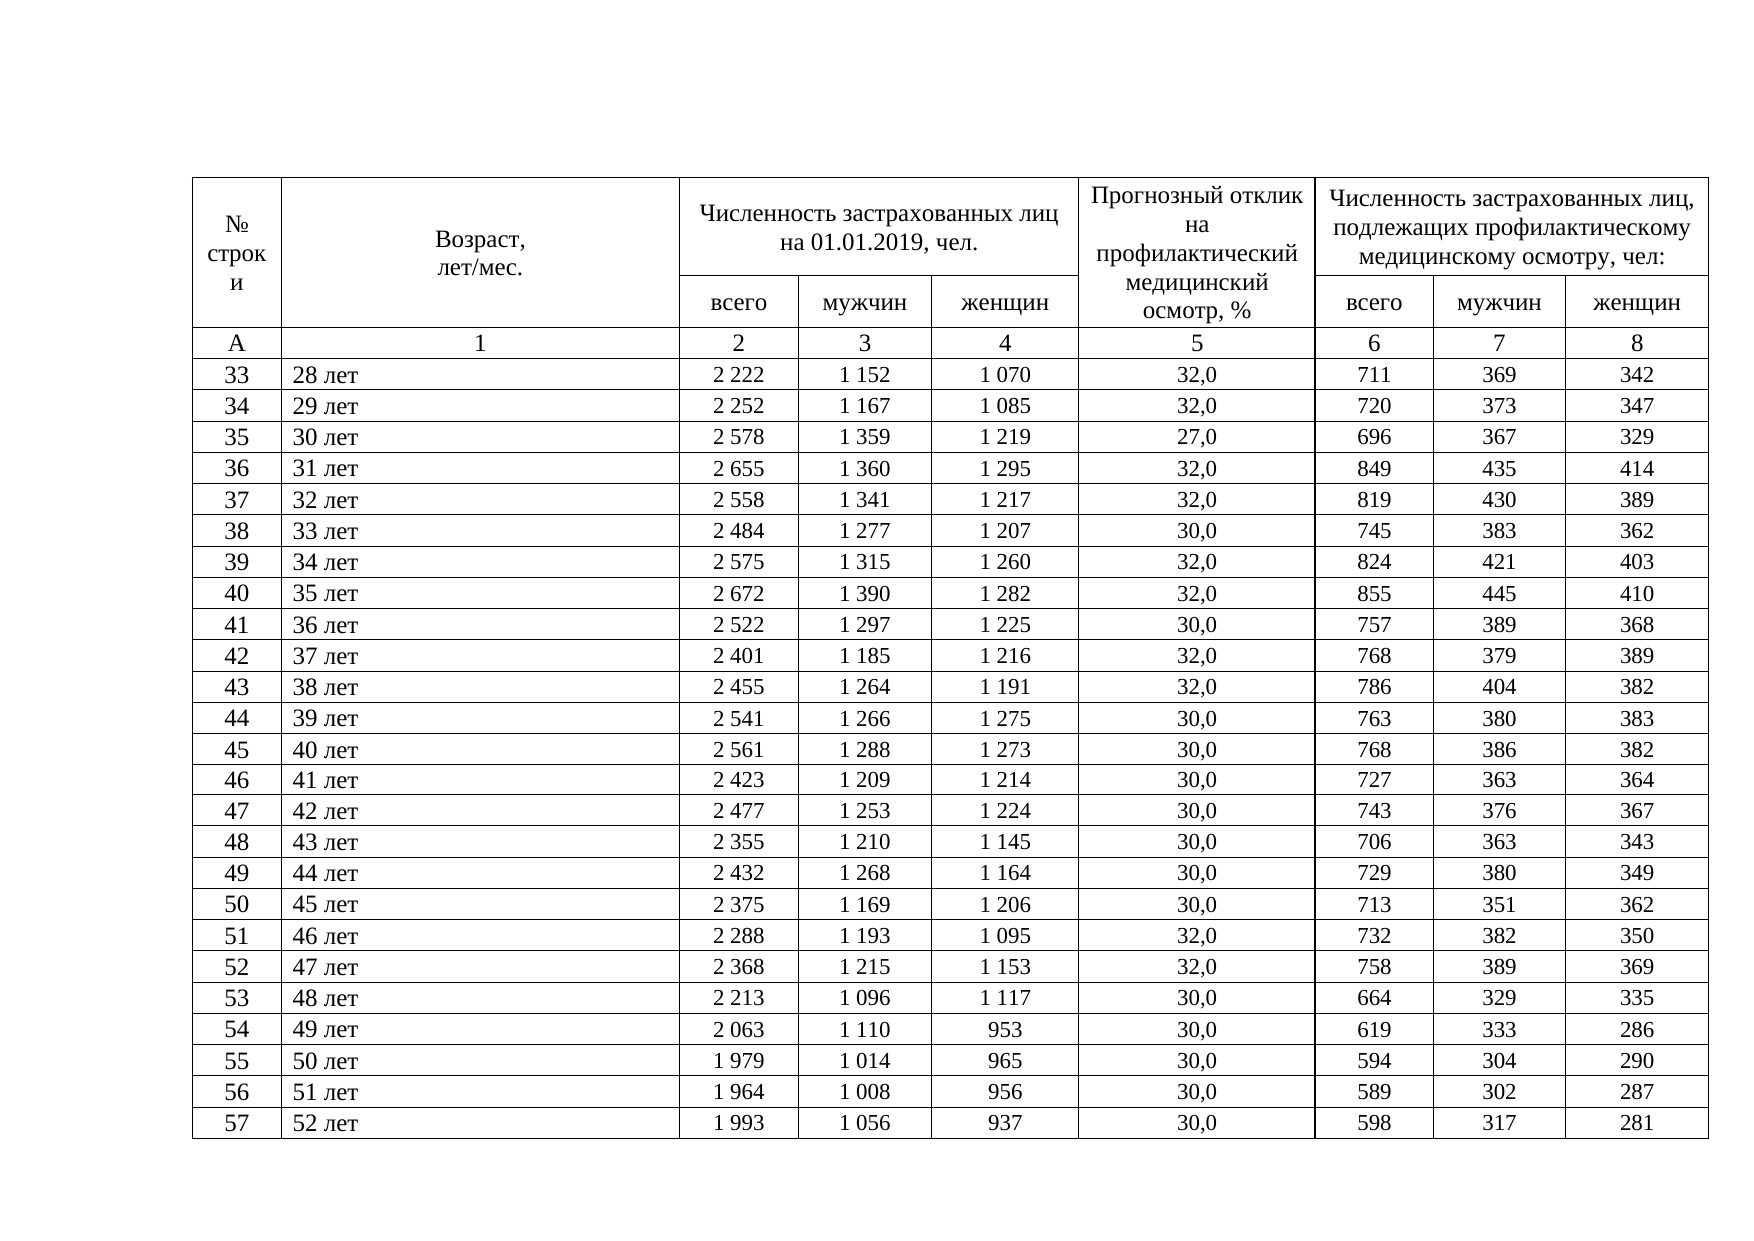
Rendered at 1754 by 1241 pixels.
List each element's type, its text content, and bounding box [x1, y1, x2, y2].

table_cell 41 [193, 609, 281, 639]
table_cell 42 [193, 640, 281, 671]
table_cell 713 [1316, 889, 1433, 919]
table_cell 52 [193, 951, 281, 982]
table_cell 1 207 [932, 515, 1078, 546]
table_cell 1 008 [799, 1076, 931, 1107]
table_cell 763 [1316, 703, 1433, 733]
table_cell 2 [680, 328, 798, 358]
table_cell 8 [1566, 328, 1708, 358]
table_cell 383 [1566, 703, 1708, 733]
table_cell 57 [193, 1108, 281, 1138]
table_cell 329 [1434, 983, 1565, 1013]
table_cell 1 085 [932, 390, 1078, 421]
table_cell 403 [1566, 547, 1708, 577]
table_cell 5 [1079, 328, 1314, 358]
table_cell 1 070 [932, 359, 1078, 389]
table_cell 51 [193, 920, 281, 950]
table_cell 369 [1566, 951, 1708, 982]
table_cell 1 315 [799, 547, 931, 577]
table_cell 43 [193, 672, 281, 702]
table_cell 430 [1434, 484, 1565, 514]
table_cell 44 [193, 703, 281, 733]
table_cell 1 214 [932, 765, 1078, 794]
table_cell 342 [1566, 359, 1708, 389]
table_cell 335 [1566, 983, 1708, 1013]
table_cell 31 лет [282, 453, 679, 483]
table_cell 45 лет [282, 889, 679, 919]
table_cell 52 лет [282, 1108, 679, 1138]
table_cell 410 [1566, 578, 1708, 608]
table_cell 414 [1566, 453, 1708, 483]
table_cell всего [680, 276, 798, 327]
table_cell 2 484 [680, 515, 798, 546]
table_cell 46 лет [282, 920, 679, 950]
table_cell 333 [1434, 1014, 1565, 1044]
table_cell 743 [1316, 795, 1433, 825]
table_cell 1 185 [799, 640, 931, 671]
table_cell 382 [1566, 672, 1708, 702]
table_cell 1 209 [799, 765, 931, 794]
table_cell 30,0 [1079, 1014, 1314, 1044]
table_cell 2 375 [680, 889, 798, 919]
table_cell 362 [1566, 889, 1708, 919]
table_cell 4 [932, 328, 1078, 358]
table_cell 732 [1316, 920, 1433, 950]
table_cell 32,0 [1079, 640, 1314, 671]
table_header Численность застрахованных лиц, подлежащих профилактическому медицинскому осмотру, чел: [1316, 178, 1708, 275]
table_cell 729 [1316, 858, 1433, 888]
table_cell 40 [193, 578, 281, 608]
table_cell 855 [1316, 578, 1433, 608]
table_cell 1 359 [799, 422, 931, 452]
table_cell женщин [1566, 276, 1708, 327]
table_cell 37 лет [282, 640, 679, 671]
table_cell 2 222 [680, 359, 798, 389]
table_cell 2 655 [680, 453, 798, 483]
table_cell 2 578 [680, 422, 798, 452]
table_cell 1 993 [680, 1108, 798, 1138]
table_cell 34 лет [282, 547, 679, 577]
table_cell 281 [1566, 1108, 1708, 1138]
table_cell 30,0 [1079, 795, 1314, 825]
table_cell 404 [1434, 672, 1565, 702]
table_cell 27,0 [1079, 422, 1314, 452]
table_cell 2 252 [680, 390, 798, 421]
table_cell 290 [1566, 1045, 1708, 1075]
table_cell 2 432 [680, 858, 798, 888]
table_cell 39 лет [282, 703, 679, 733]
table_cell 33 лет [282, 515, 679, 546]
table_cell 2 355 [680, 826, 798, 857]
table_cell 758 [1316, 951, 1433, 982]
table_cell 2 368 [680, 951, 798, 982]
table_cell 49 лет [282, 1014, 679, 1044]
table_cell 38 лет [282, 672, 679, 702]
table_cell 1 117 [932, 983, 1078, 1013]
table_cell 386 [1434, 734, 1565, 764]
table_cell 2 672 [680, 578, 798, 608]
table_cell 1 096 [799, 983, 931, 1013]
table_cell 1 225 [932, 609, 1078, 639]
table_cell 1 014 [799, 1045, 931, 1075]
table_cell 720 [1316, 390, 1433, 421]
table_cell 2 288 [680, 920, 798, 950]
table_cell 286 [1566, 1014, 1708, 1044]
table_cell 2 541 [680, 703, 798, 733]
table_cell 44 лет [282, 858, 679, 888]
table_cell 1 268 [799, 858, 931, 888]
table_cell 30,0 [1079, 1108, 1314, 1138]
table_cell 953 [932, 1014, 1078, 1044]
table_cell 1 095 [932, 920, 1078, 950]
table_cell 36 лет [282, 609, 679, 639]
table_cell 2 522 [680, 609, 798, 639]
table_cell 1 288 [799, 734, 931, 764]
table_cell 48 лет [282, 983, 679, 1013]
table_cell 2 423 [680, 765, 798, 794]
table_cell 768 [1316, 640, 1433, 671]
table_cell 35 лет [282, 578, 679, 608]
table_cell 589 [1316, 1076, 1433, 1107]
table_cell 50 лет [282, 1045, 679, 1075]
table_cell 30,0 [1079, 734, 1314, 764]
table_cell 6 [1316, 328, 1433, 358]
table_cell 32,0 [1079, 920, 1314, 950]
table_cell 30,0 [1079, 1045, 1314, 1075]
table_cell 32,0 [1079, 359, 1314, 389]
table_cell 1 153 [932, 951, 1078, 982]
table_cell 382 [1434, 920, 1565, 950]
table_cell 1 167 [799, 390, 931, 421]
table_cell 2 213 [680, 983, 798, 1013]
table_cell 317 [1434, 1108, 1565, 1138]
table_cell 2 455 [680, 672, 798, 702]
table_cell мужчин [799, 276, 931, 327]
table_cell 1 152 [799, 359, 931, 389]
table_cell 362 [1566, 515, 1708, 546]
table_cell 40 лет [282, 734, 679, 764]
table_cell 51 лет [282, 1076, 679, 1107]
table_cell 32,0 [1079, 578, 1314, 608]
table_cell 421 [1434, 547, 1565, 577]
table_cell 55 [193, 1045, 281, 1075]
table_cell 389 [1434, 951, 1565, 982]
table_cell 38 [193, 515, 281, 546]
table_cell мужчин [1434, 276, 1565, 327]
table_cell 50 [193, 889, 281, 919]
table_cell 435 [1434, 453, 1565, 483]
table_cell 46 [193, 765, 281, 794]
table_cell 30,0 [1079, 703, 1314, 733]
table_cell 3 [799, 328, 931, 358]
table_cell 786 [1316, 672, 1433, 702]
table_cell 47 [193, 795, 281, 825]
table_cell 1 216 [932, 640, 1078, 671]
table_cell 329 [1566, 422, 1708, 452]
table_cell 937 [932, 1108, 1078, 1138]
table_cell 706 [1316, 826, 1433, 857]
table_cell 711 [1316, 359, 1433, 389]
table_cell 1 341 [799, 484, 931, 514]
table_cell 2 558 [680, 484, 798, 514]
table_cell 819 [1316, 484, 1433, 514]
table_cell 768 [1316, 734, 1433, 764]
table_cell 373 [1434, 390, 1565, 421]
table_header № строки [193, 178, 281, 327]
table_cell 1 964 [680, 1076, 798, 1107]
table_cell 849 [1316, 453, 1433, 483]
table_cell 36 [193, 453, 281, 483]
table_cell 696 [1316, 422, 1433, 452]
table_cell 389 [1434, 609, 1565, 639]
table_cell 43 лет [282, 826, 679, 857]
table_cell 363 [1434, 826, 1565, 857]
table_header Возраст, лет/мес. [282, 178, 679, 327]
table_cell 351 [1434, 889, 1565, 919]
table_cell 965 [932, 1045, 1078, 1075]
table_cell 1 273 [932, 734, 1078, 764]
table_cell 347 [1566, 390, 1708, 421]
table_header Прогнозный отклик на профилактический медицинский осмотр, % [1079, 178, 1314, 327]
table_cell 2 401 [680, 640, 798, 671]
table_cell 35 [193, 422, 281, 452]
table_cell 53 [193, 983, 281, 1013]
table_cell 1 164 [932, 858, 1078, 888]
table_cell 1 277 [799, 515, 931, 546]
table_cell 727 [1316, 765, 1433, 794]
table_cell 1 145 [932, 826, 1078, 857]
table_cell 1 264 [799, 672, 931, 702]
table_cell 304 [1434, 1045, 1565, 1075]
table_cell 1 295 [932, 453, 1078, 483]
table_cell 379 [1434, 640, 1565, 671]
table_cell 1 110 [799, 1014, 931, 1044]
table_cell 1 297 [799, 609, 931, 639]
table_cell 745 [1316, 515, 1433, 546]
table_cell 1 979 [680, 1045, 798, 1075]
table_cell 367 [1434, 422, 1565, 452]
table_cell 445 [1434, 578, 1565, 608]
table_cell 380 [1434, 858, 1565, 888]
table_cell 380 [1434, 703, 1565, 733]
table_cell 1 253 [799, 795, 931, 825]
table_cell 664 [1316, 983, 1433, 1013]
table_cell 382 [1566, 734, 1708, 764]
table_cell 30,0 [1079, 515, 1314, 546]
table_cell 383 [1434, 515, 1565, 546]
table_cell 1 169 [799, 889, 931, 919]
table_cell 32,0 [1079, 672, 1314, 702]
table_cell 287 [1566, 1076, 1708, 1107]
table_cell 2 063 [680, 1014, 798, 1044]
table_cell 29 лет [282, 390, 679, 421]
table_cell 33 [193, 359, 281, 389]
table_cell 32,0 [1079, 547, 1314, 577]
table_cell 363 [1434, 765, 1565, 794]
table_cell 30,0 [1079, 983, 1314, 1013]
table_cell 757 [1316, 609, 1433, 639]
table_cell 824 [1316, 547, 1433, 577]
table_cell 1 266 [799, 703, 931, 733]
table_cell 49 [193, 858, 281, 888]
table_cell 54 [193, 1014, 281, 1044]
table_cell женщин [932, 276, 1078, 327]
table_cell 364 [1566, 765, 1708, 794]
table_cell 349 [1566, 858, 1708, 888]
table_cell 37 [193, 484, 281, 514]
table_cell 1 282 [932, 578, 1078, 608]
table_cell 1 193 [799, 920, 931, 950]
table_cell 376 [1434, 795, 1565, 825]
table_cell 1 217 [932, 484, 1078, 514]
table_cell 30,0 [1079, 858, 1314, 888]
table_cell 47 лет [282, 951, 679, 982]
table_cell 56 [193, 1076, 281, 1107]
table_cell 1 260 [932, 547, 1078, 577]
table_cell 30 лет [282, 422, 679, 452]
table_cell 1 360 [799, 453, 931, 483]
table_cell 302 [1434, 1076, 1565, 1107]
table_cell 1 191 [932, 672, 1078, 702]
table_cell 30,0 [1079, 1076, 1314, 1107]
table_cell 369 [1434, 359, 1565, 389]
table_cell 32 лет [282, 484, 679, 514]
table_cell 30,0 [1079, 826, 1314, 857]
table_cell 30,0 [1079, 765, 1314, 794]
table_cell 30,0 [1079, 609, 1314, 639]
table_cell 956 [932, 1076, 1078, 1107]
table_cell 1 [282, 328, 679, 358]
table_cell 1 215 [799, 951, 931, 982]
table_cell 28 лет [282, 359, 679, 389]
table_cell 42 лет [282, 795, 679, 825]
table_cell 1 219 [932, 422, 1078, 452]
table_header Численность застрахованных лиц на 01.01.2019, чел. [680, 178, 1078, 275]
table_cell 1 056 [799, 1108, 931, 1138]
table_cell А [193, 328, 281, 358]
table_cell 598 [1316, 1108, 1433, 1138]
table_cell 1 275 [932, 703, 1078, 733]
table_cell 32,0 [1079, 390, 1314, 421]
table_cell 32,0 [1079, 453, 1314, 483]
table_cell 32,0 [1079, 484, 1314, 514]
table_cell 48 [193, 826, 281, 857]
table_cell 1 210 [799, 826, 931, 857]
table_cell 30,0 [1079, 889, 1314, 919]
table_cell 343 [1566, 826, 1708, 857]
table_cell 367 [1566, 795, 1708, 825]
table_cell 368 [1566, 609, 1708, 639]
table_cell 39 [193, 547, 281, 577]
table_cell 7 [1434, 328, 1565, 358]
table_cell 619 [1316, 1014, 1433, 1044]
table_cell 389 [1566, 640, 1708, 671]
table_cell 1 390 [799, 578, 931, 608]
table_cell 1 206 [932, 889, 1078, 919]
table_cell 2 575 [680, 547, 798, 577]
table_cell 350 [1566, 920, 1708, 950]
table_cell 45 [193, 734, 281, 764]
table_cell всего [1316, 276, 1433, 327]
table_cell 32,0 [1079, 951, 1314, 982]
table_cell 41 лет [282, 765, 679, 794]
table_cell 2 477 [680, 795, 798, 825]
table_cell 2 561 [680, 734, 798, 764]
table_cell 594 [1316, 1045, 1433, 1075]
table_cell 389 [1566, 484, 1708, 514]
table_cell 1 224 [932, 795, 1078, 825]
table_cell 34 [193, 390, 281, 421]
